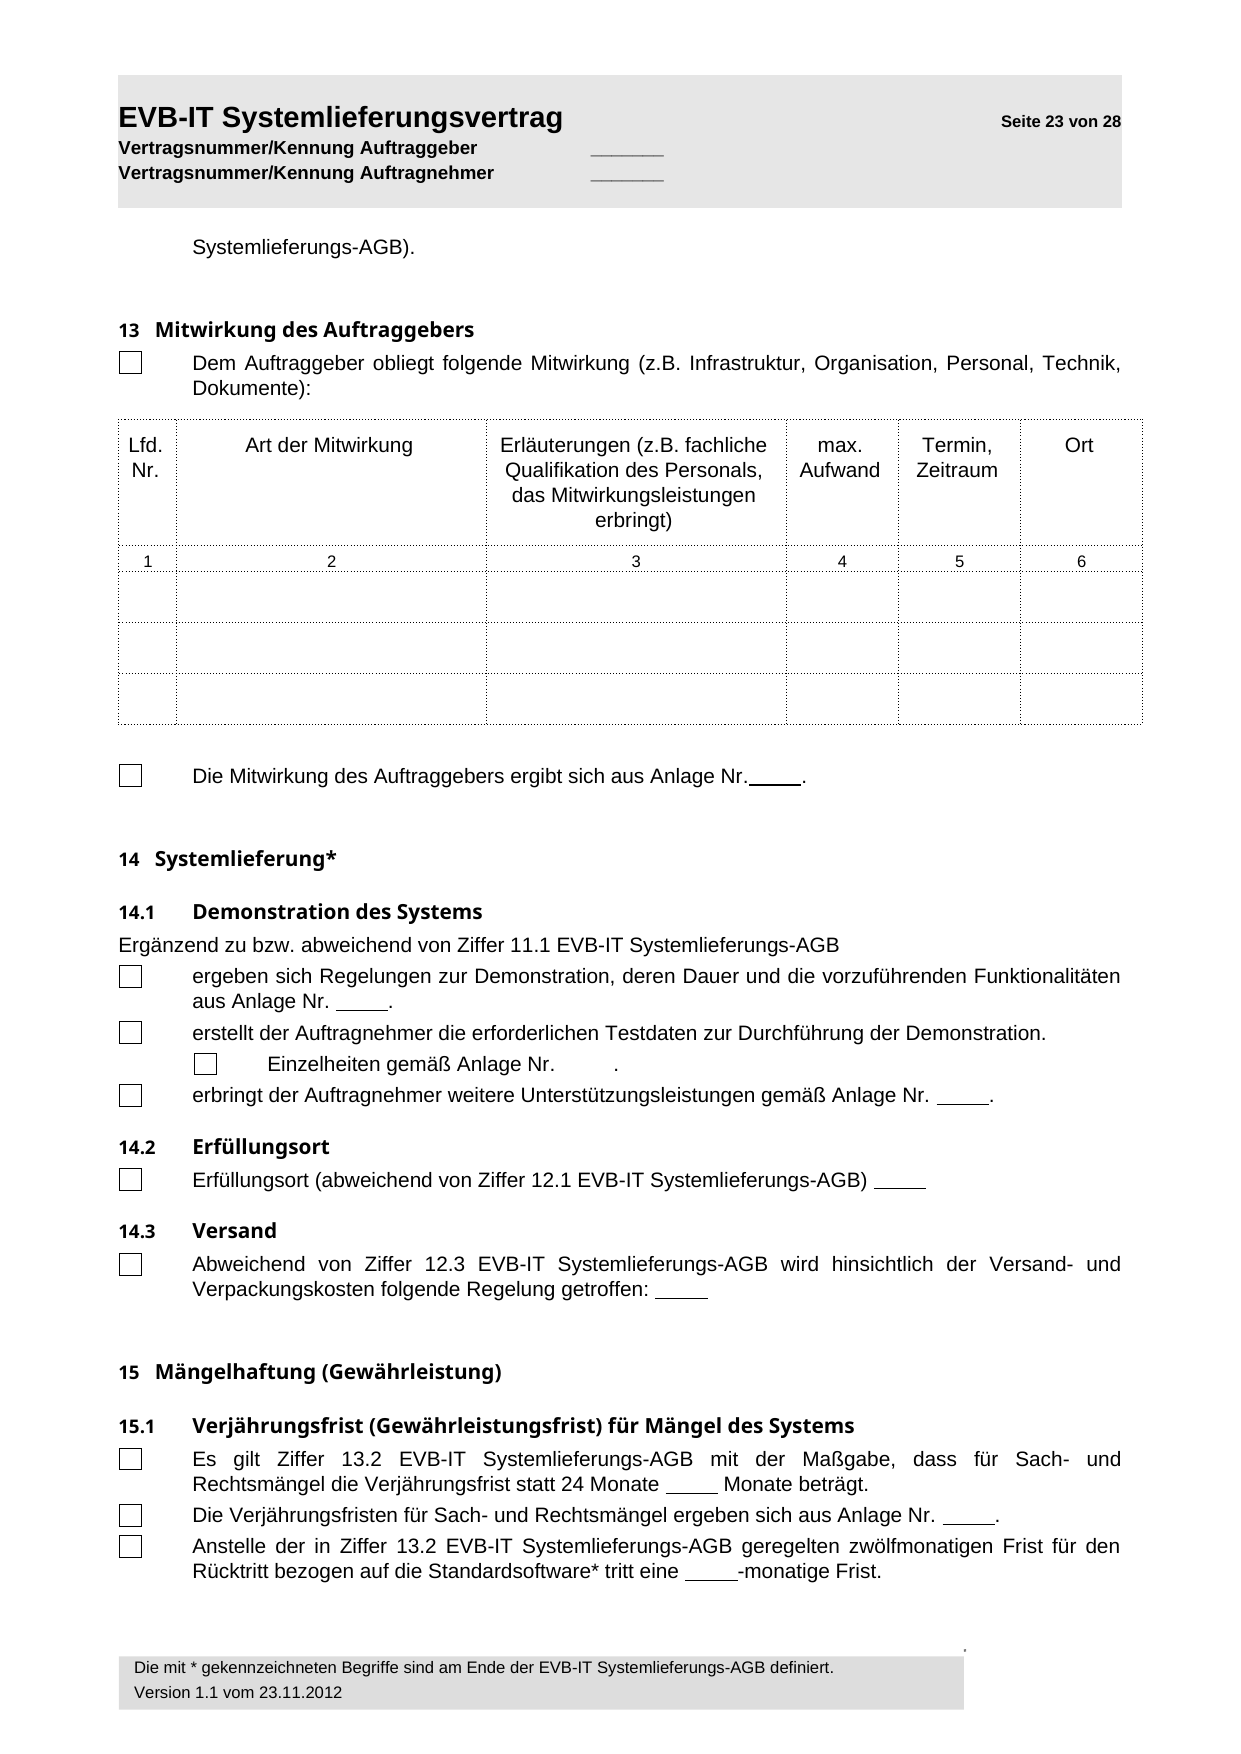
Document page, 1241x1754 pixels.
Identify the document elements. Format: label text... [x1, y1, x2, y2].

subtitle Mängelhaftung (Gewährleistung) [118, 1357, 1122, 1386]
subtitle Versand [118, 1216, 1122, 1245]
text Dem Auftraggeber obliegt folgende Mitwirkung (z.B. Infrastruktur, Organisation, Personal, Technik, Dokumente): [118, 349, 1122, 399]
table_cell 5 [899, 545, 1021, 571]
text erstellt der Auftragnehmer die erforderlichen Testdaten zur Durchführung der Demonstration. [118, 1019, 1122, 1044]
table_cell [177, 622, 486, 673]
subtitle Erfüllungsort [118, 1132, 1122, 1160]
text Es gilt Ziffer 13.2 EVB-IT Systemlieferungs-AGB mit der Maßgabe, dass für Sach- und Rechtsmängel die Verjährungsfrist statt 24 Monate Monate beträgt. [118, 1446, 1122, 1496]
table_cell [119, 622, 177, 673]
subtitle Systemlieferung* [118, 844, 1122, 872]
table_cell [899, 571, 1021, 622]
table_cell 2 [177, 545, 486, 571]
text erbringt der Auftragnehmer weitere Unterstützungsleistungen gemäß Anlage Nr. . [118, 1082, 1122, 1107]
text Ergänzend zu bzw. abweichend von Ziffer 11.1 EVB-IT Systemlieferungs-AGB [118, 932, 1122, 957]
subtitle Mitwirkung des Auftraggebers [118, 315, 1122, 343]
table_header max. Aufwand [786, 419, 898, 545]
table_header Ort [1021, 419, 1142, 545]
subtitle Verjährungsfrist (Gewährleistungsfrist) für Mängel des Systems [118, 1411, 1122, 1439]
table_cell [1021, 571, 1142, 622]
table_cell [1021, 622, 1142, 673]
text Erfüllungsort (abweichend von Ziffer 12.1 EVB-IT Systemlieferungs-AGB) [118, 1166, 1122, 1191]
table_cell [486, 622, 786, 673]
table_cell [899, 673, 1021, 724]
table_cell [177, 673, 486, 724]
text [118, 233, 1122, 258]
text Die Mitwirkung des Auftraggebers ergibt sich aus Anlage Nr. . [118, 762, 1122, 787]
table_header Termin, Zeitraum [899, 419, 1021, 545]
table_cell [786, 622, 898, 673]
table_header Lfd. Nr. [119, 419, 177, 545]
table_cell 1 [119, 545, 177, 571]
table_cell 4 [786, 545, 898, 571]
text Anstelle der in Ziffer 13.2 EVB-IT Systemlieferungs-AGB geregelten zwölfmonatigen Frist für den Rücktritt bezogen auf die Standardsoftware* tritt eine -monatige Frist. [118, 1533, 1122, 1583]
text Abweichend von Ziffer 12.3 EVB-IT Systemlieferungs-AGB wird hinsichtlich der Versand- und Verpackungskosten folgende Regelung getroffen: [118, 1251, 1122, 1301]
table_cell [1021, 673, 1142, 724]
subtitle Demonstration des Systems [118, 897, 1122, 926]
table_cell [486, 673, 786, 724]
table_cell [486, 571, 786, 622]
table_header Art der Mitwirkung [177, 419, 486, 545]
table_cell [177, 571, 486, 622]
table_cell 6 [1021, 545, 1142, 571]
table_cell [119, 571, 177, 622]
table_cell 3 [486, 545, 786, 571]
table_header Erläuterungen (z.B. fachliche Qualifikation des Personals, das Mitwirkungsleistungen erbringt) [486, 419, 786, 545]
table_cell [899, 622, 1021, 673]
text Die Verjährungsfristen für Sach- und Rechtsmängel ergeben sich aus Anlage Nr. . [118, 1502, 1122, 1527]
text ergeben sich Regelungen zur Demonstration, deren Dauer und die vorzuführenden Funktionalitäten aus Anlage Nr. . [118, 963, 1122, 1013]
text Einzelheiten gemäß Anlage Nr. . [193, 1051, 1122, 1076]
table_cell [786, 571, 898, 622]
table_cell [119, 673, 177, 724]
table_cell [786, 673, 898, 724]
